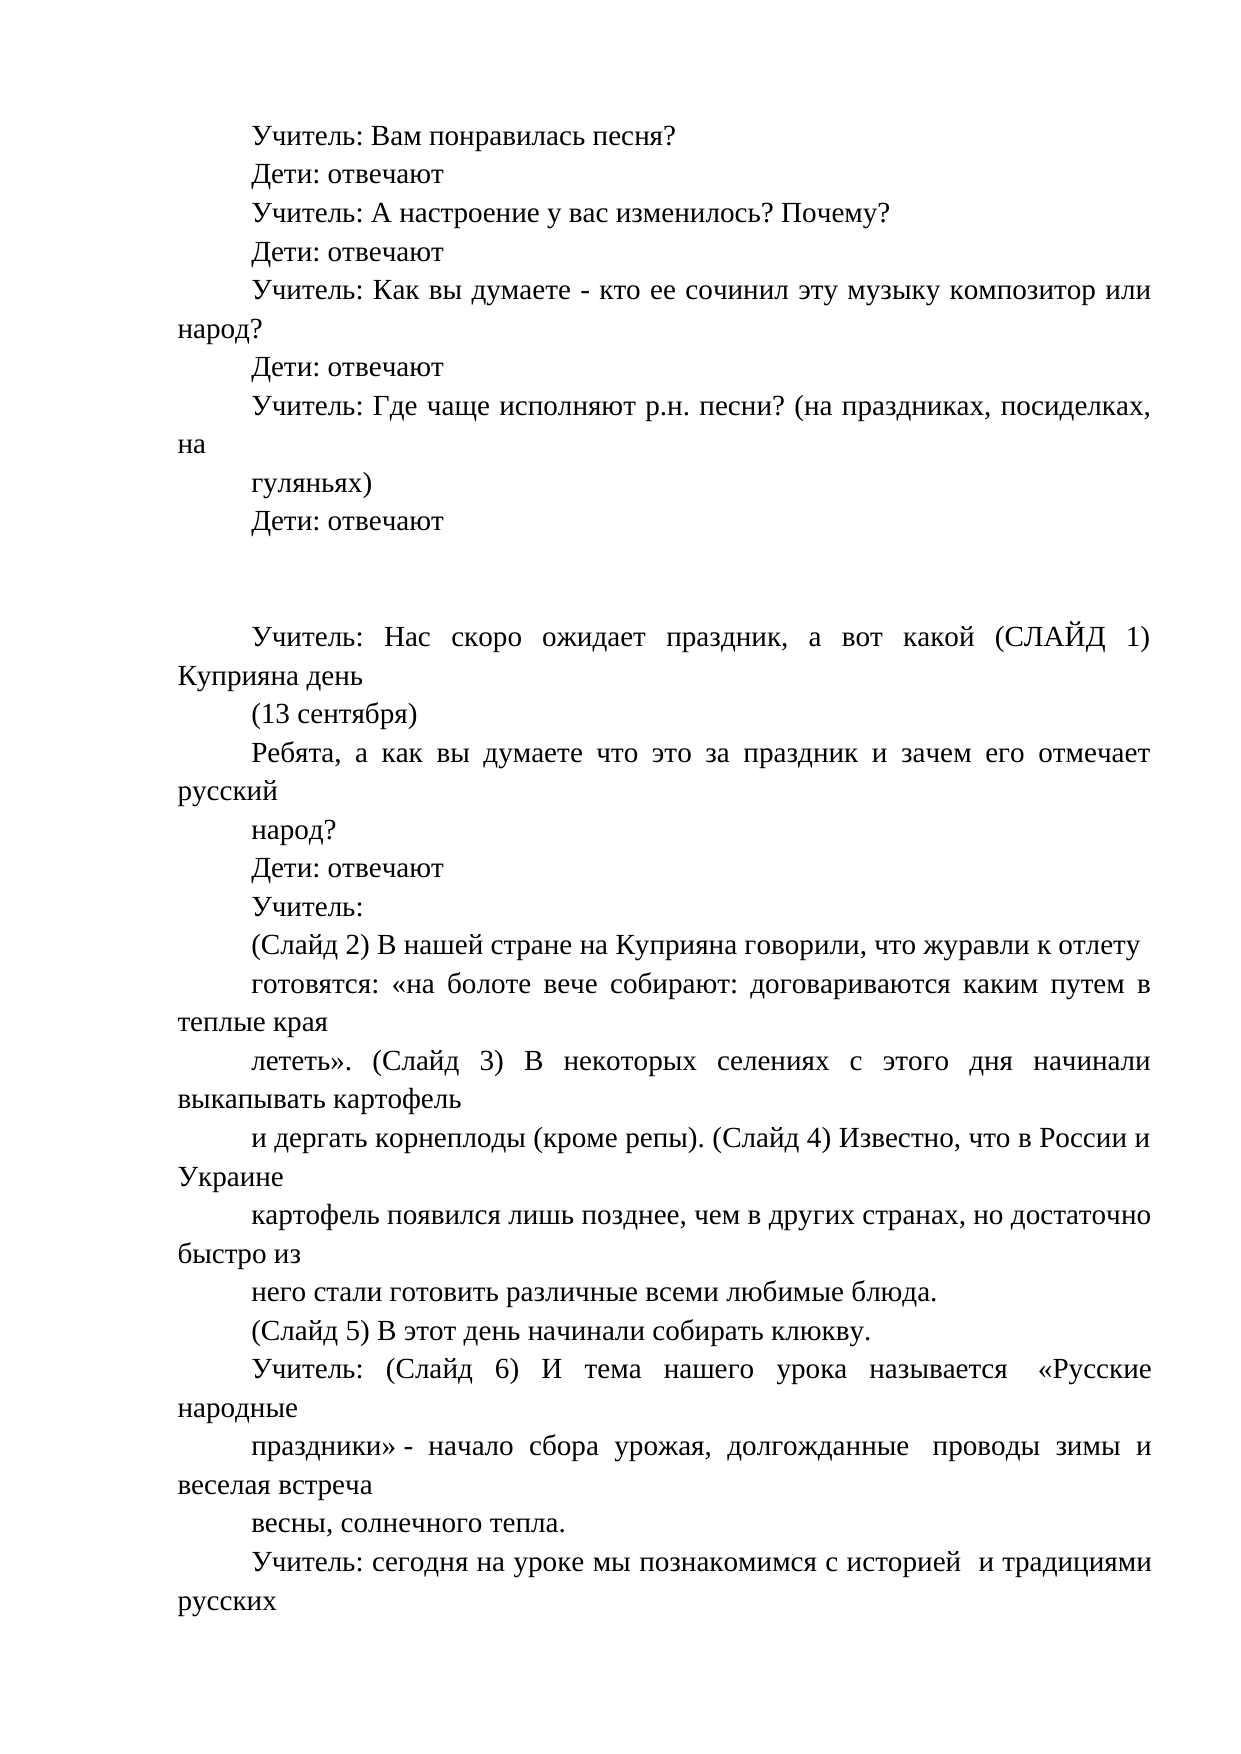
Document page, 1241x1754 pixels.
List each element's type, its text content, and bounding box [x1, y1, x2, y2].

text (Слайд 2) В нашей стране на Куприяна говорили, что журавли к отлету [177, 927, 1152, 961]
text Дети: отвечают [177, 157, 1152, 190]
text гуляньях) [177, 465, 1152, 498]
text Учитель: Где чаще исполняют р.н. песни? (на праздниках, посиделках, на [177, 388, 1152, 460]
text него стали готовить различные всеми любимые блюда. [177, 1274, 1152, 1308]
text готовятся: «на болоте вече собирают: договариваются каким путем в теплые края [177, 966, 1152, 1038]
text Учитель: [177, 889, 1152, 922]
text Дети: отвечают [177, 503, 1152, 537]
text и дергать корнеплоды (кроме репы). (Слайд 4) Известно, что в России и Украине [177, 1120, 1152, 1192]
text (Слайд 5) В этот день начинали собирать клюкву. [177, 1313, 1152, 1346]
text народ? [177, 812, 1152, 845]
text Учитель: А настроение у вас изменилось? Почему? [177, 195, 1152, 229]
text Учитель: (Слайд 6) И тема нашего урока называется «Русские народные [177, 1351, 1152, 1423]
text Дети: отвечают [177, 850, 1152, 884]
text Учитель: Нас скоро ожидает праздник, а вот какой (СЛАЙД 1) Куприяна день [177, 619, 1152, 691]
text весны, солнечного тепла. [177, 1506, 1152, 1539]
text Ребята, а как вы думаете что это за праздник и зачем его отмечает русский [177, 735, 1152, 807]
text Учитель: Вам понравилась песня? [177, 118, 1152, 152]
text праздники» - начало сбора урожая, долгожданные проводы зимы и веселая встреча [177, 1428, 1152, 1501]
text Учитель: сегодня на уроке мы познакомимся с историей и традициями русских [177, 1544, 1152, 1616]
text Дети: отвечают [177, 234, 1152, 267]
text Дети: отвечают [177, 349, 1152, 383]
text лететь». (Слайд 3) В некоторых селениях с этого дня начинали выкапывать картофель [177, 1043, 1152, 1115]
text Учитель: Как вы думаете - кто ее сочинил эту музыку композитор или народ? [177, 272, 1152, 344]
text (13 сентября) [177, 696, 1152, 730]
text картофель появился лишь позднее, чем в других странах, но достаточно быстро из [177, 1197, 1152, 1269]
